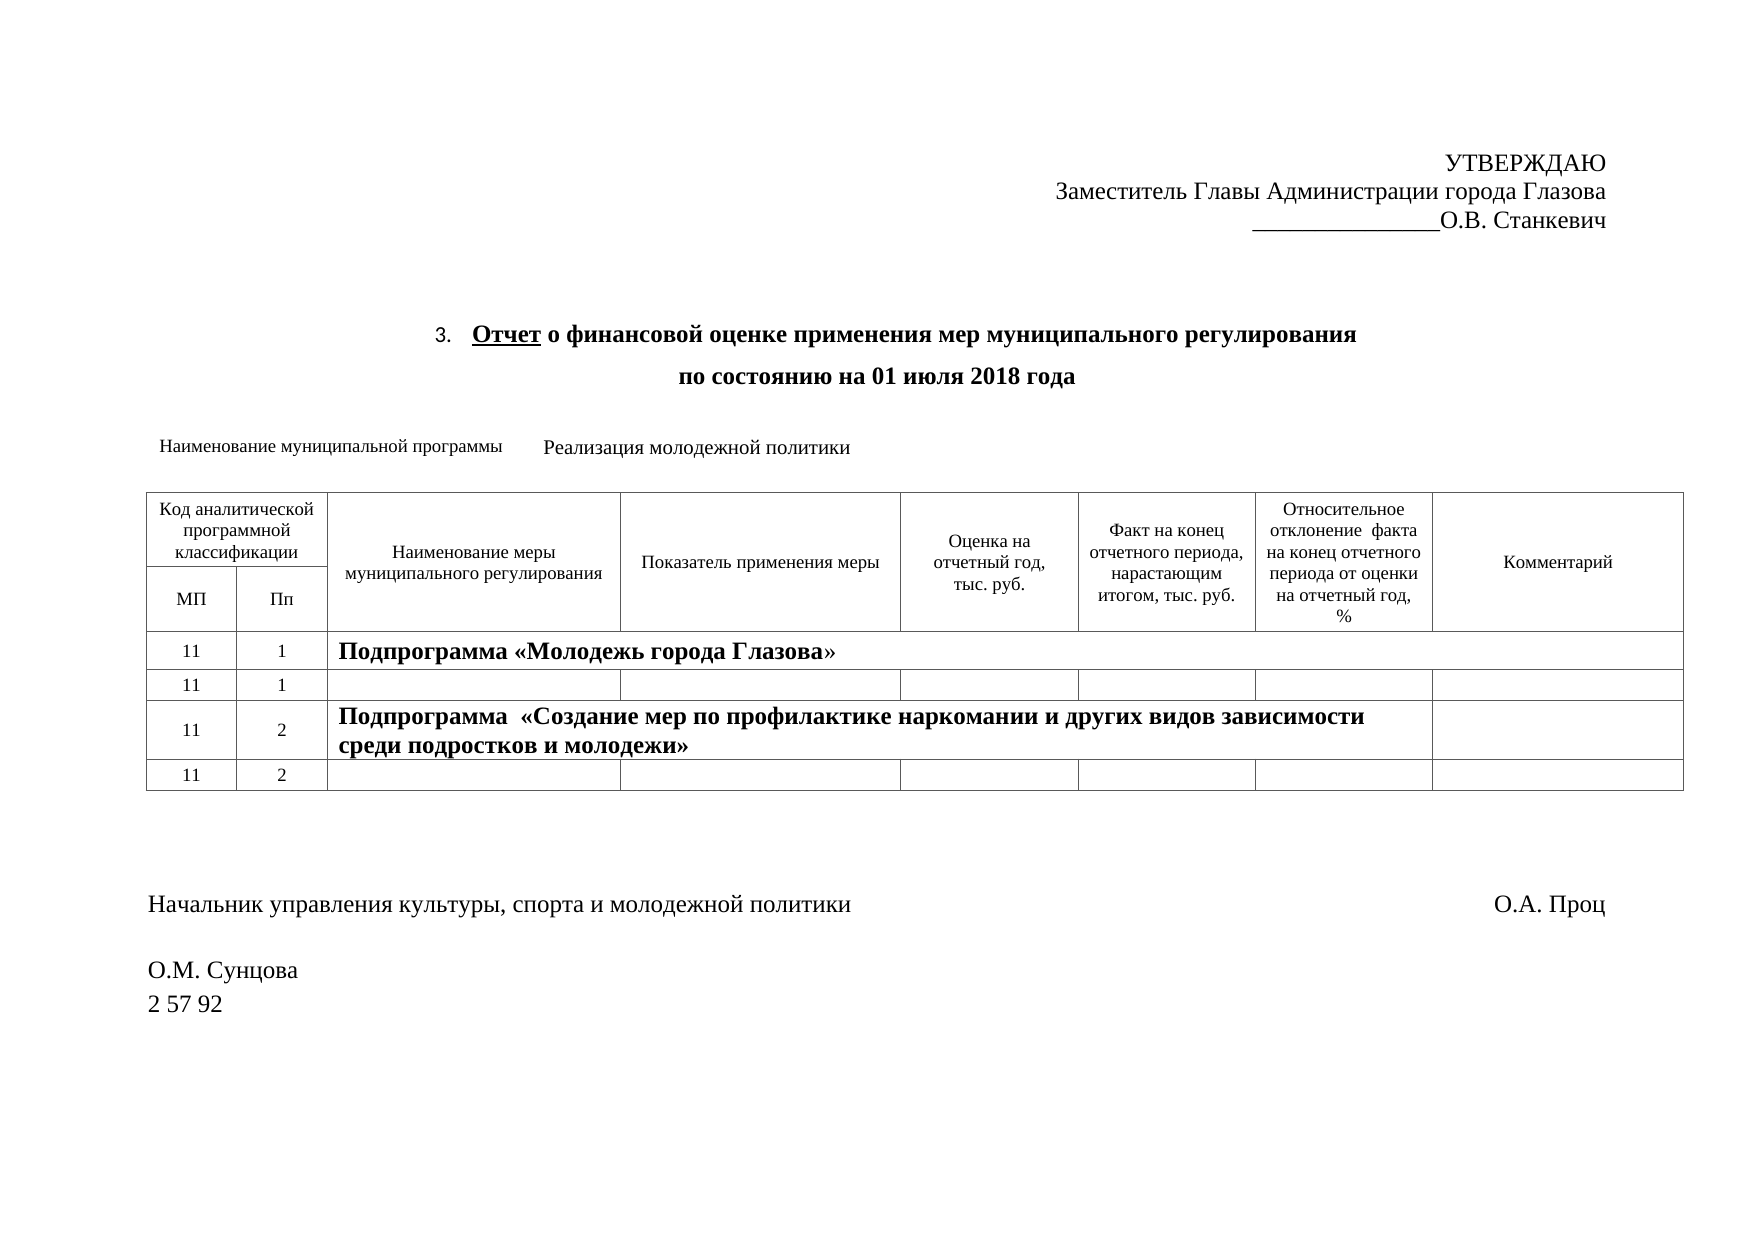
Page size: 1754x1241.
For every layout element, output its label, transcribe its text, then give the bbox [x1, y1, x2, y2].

table_header Факт на конец отчетного периода, нарастающим итогом, тыс. руб. [1079, 493, 1255, 631]
table_header Реализация молодежной политики [532, 431, 1270, 463]
table_cell [328, 760, 620, 789]
table_cell [901, 670, 1078, 700]
table_header Код аналитической программной классификации [147, 493, 327, 566]
table_cell 11 [147, 670, 236, 700]
table_cell [1079, 670, 1255, 700]
table_cell [1079, 760, 1255, 789]
table_cell [621, 760, 900, 789]
table_cell 2 [237, 701, 327, 758]
table_cell [1433, 701, 1683, 758]
table_header Относительное отклонение факта на конец отчетного периода от оценки на отчетный год, % [1256, 493, 1432, 631]
table_cell [328, 670, 620, 700]
table_cell [621, 670, 900, 700]
table_header Наименование меры муниципального регулирования [328, 493, 620, 631]
table_cell 11 [147, 701, 236, 758]
table_cell Пп [237, 567, 327, 631]
table_cell 1 [237, 670, 327, 700]
text Заместитель Главы Администрации города Глазова [148, 176, 1606, 205]
list Отчет о финансовой оценке применения мер муниципального регулирования [185, 319, 1606, 348]
text 2 57 92 [148, 989, 1606, 1017]
table_cell [1256, 760, 1432, 789]
table_cell 11 [147, 760, 236, 789]
table_header Наименование муниципальной программы [148, 431, 532, 463]
table_header Оценка на отчетный год, тыс. руб. [901, 493, 1078, 631]
text О.М. Сунцова [148, 956, 1606, 984]
table_cell [1256, 670, 1432, 700]
table_header Показатель применения меры [621, 493, 900, 631]
table_cell [1433, 760, 1683, 789]
table_cell Подпрограмма «Создание мер по профилактике наркомании и других видов зависимости среди подростков и молодежи» [328, 701, 1432, 758]
table_header Комментарий [1433, 493, 1683, 631]
table_cell МП [147, 567, 236, 631]
text УТВЕРЖДАЮ [148, 148, 1606, 176]
text Начальник управления культуры, спорта и молодежной политики О.А. Проц [148, 889, 1606, 918]
table_cell 1 [237, 632, 327, 669]
table_cell 2 [237, 760, 327, 789]
table_cell [901, 760, 1078, 789]
table_cell 11 [147, 632, 236, 669]
table_cell [1433, 670, 1683, 700]
text _______________О.В. Станкевич [148, 205, 1606, 234]
table_cell Подпрограмма «Молодежь города Глазова» [328, 632, 1683, 669]
text по состоянию на 01 июля 2018 года [148, 361, 1606, 390]
